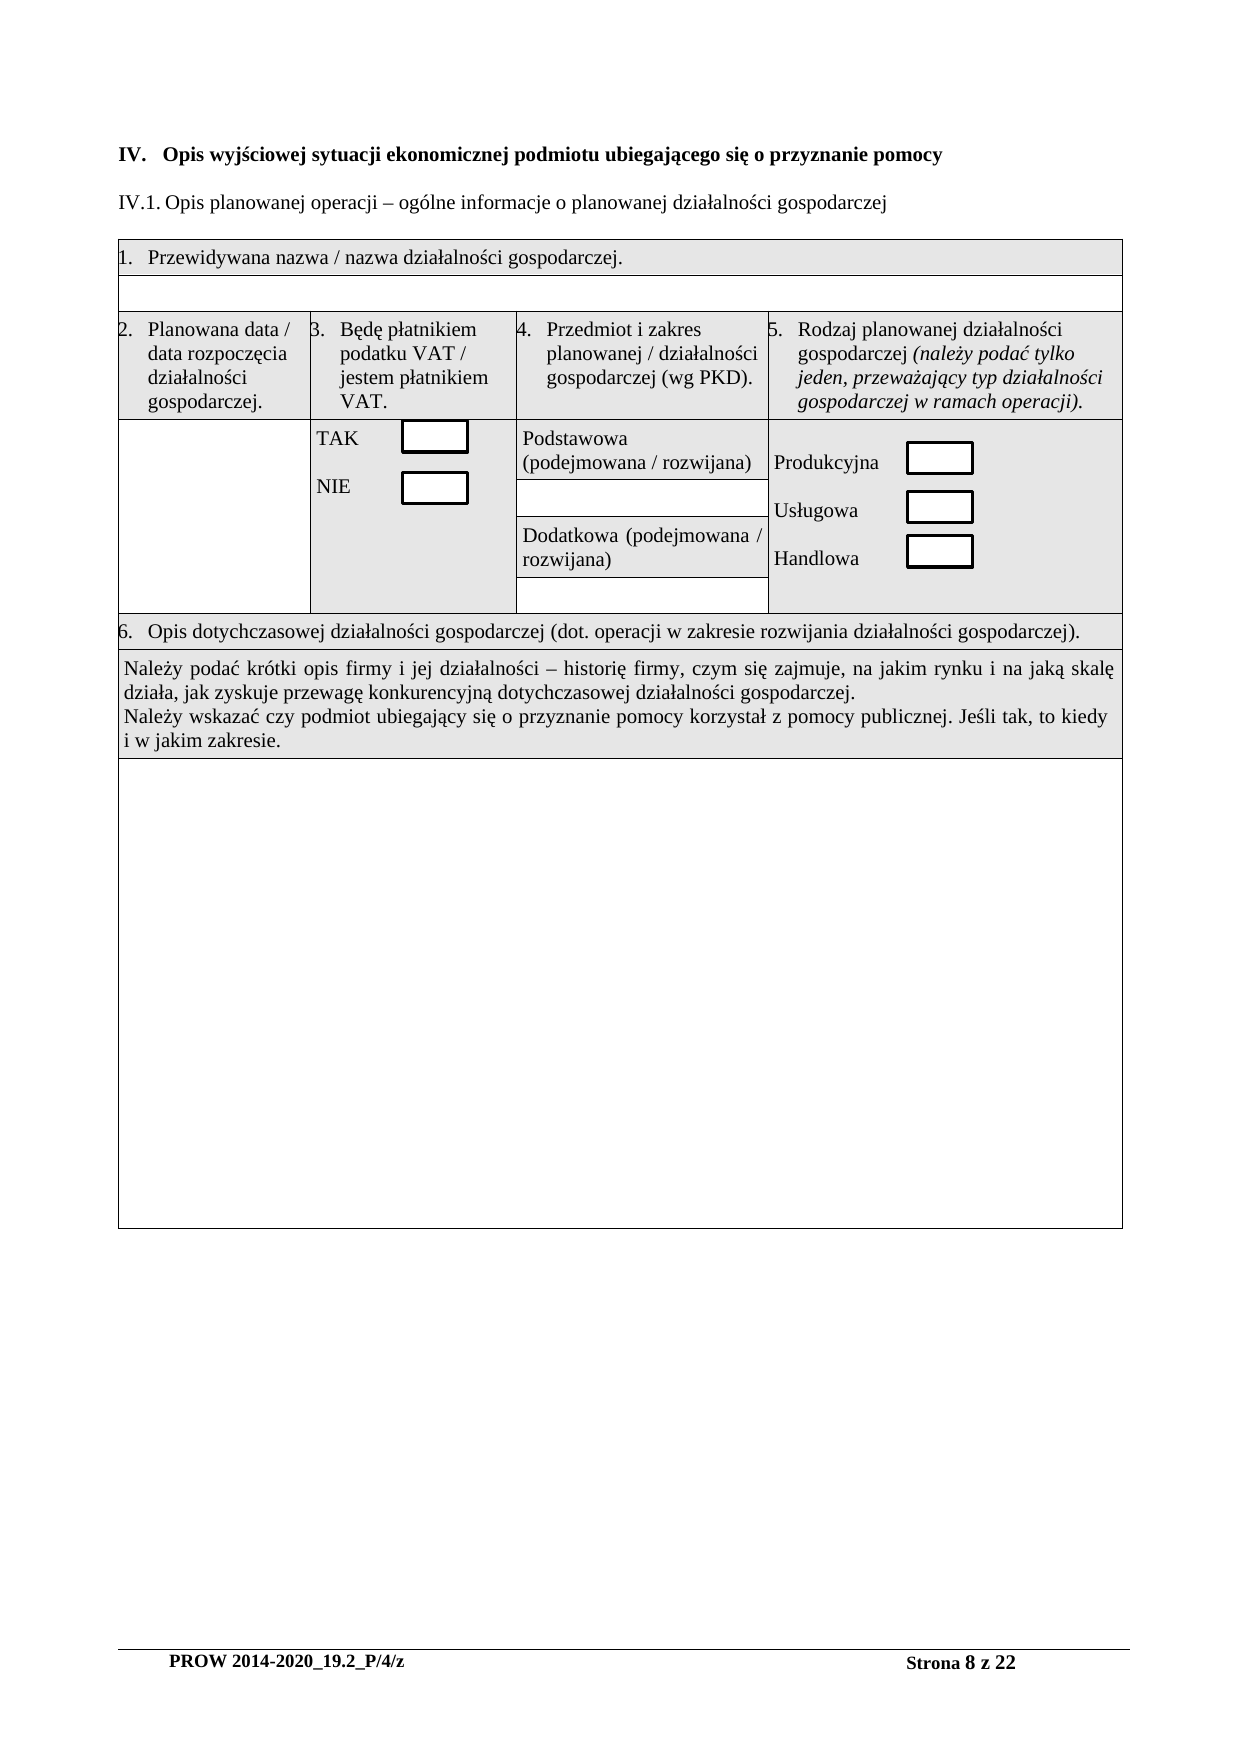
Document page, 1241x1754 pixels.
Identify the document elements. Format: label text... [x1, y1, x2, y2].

subtitle Opis planowanej operacji – ogólne informacje o planowanej działalności gospodarczej [118, 190, 1122, 214]
subtitle Opis wyjściowej sytuacji ekonomicznej podmiotu ubiegającego się o przyznanie pomocy [118, 142, 1122, 166]
table_cell [119, 276, 1122, 311]
table_cell Dodatkowa (podejmowana / rozwijana) [517, 517, 768, 577]
table_cell Przedmiot i zakres planowanej / działalności gospodarczej (wg PKD). [517, 312, 768, 419]
table_cell [517, 578, 768, 613]
table_cell Podstawowa (podejmowana / rozwijana) [517, 420, 768, 479]
table_cell Produkcyjna Usługowa Handlowa [769, 420, 1122, 613]
table_cell [119, 759, 1122, 1228]
table_cell Opis dotychczasowej działalności gospodarczej (dot. operacji w zakresie rozwijania działalności gospodarczej). [119, 614, 1122, 649]
table_header Przewidywana nazwa / nazwa działalności gospodarczej. [119, 240, 1122, 274]
table_cell [119, 420, 310, 613]
table_cell Rodzaj planowanej działalności gospodarczej (należy podać tylko jeden, przeważający typ działalności gospodarczej w ramach operacji). [769, 312, 1122, 419]
table_cell TAK NIE [311, 420, 516, 613]
table_cell Planowana data / data rozpoczęcia działalności gospodarczej. [119, 312, 310, 419]
table_cell [517, 480, 768, 516]
table_cell Należy podać krótki opis firmy i jej działalności – historię firmy, czym się zajmuje, na jakim rynku i na jaką skalę działa, jak zyskuje przewagę konkurencyjną dotychczasowej działalności gospodarczej. Należy wskazać czy podmiot ubiegający się o przyznanie pomocy korzystał z pomocy publicznej. Jeśli tak, to kiedy i w jakim zakresie. [119, 650, 1122, 758]
table_cell Będę płatnikiem podatku VAT / jestem płatnikiem VAT. [311, 312, 516, 419]
